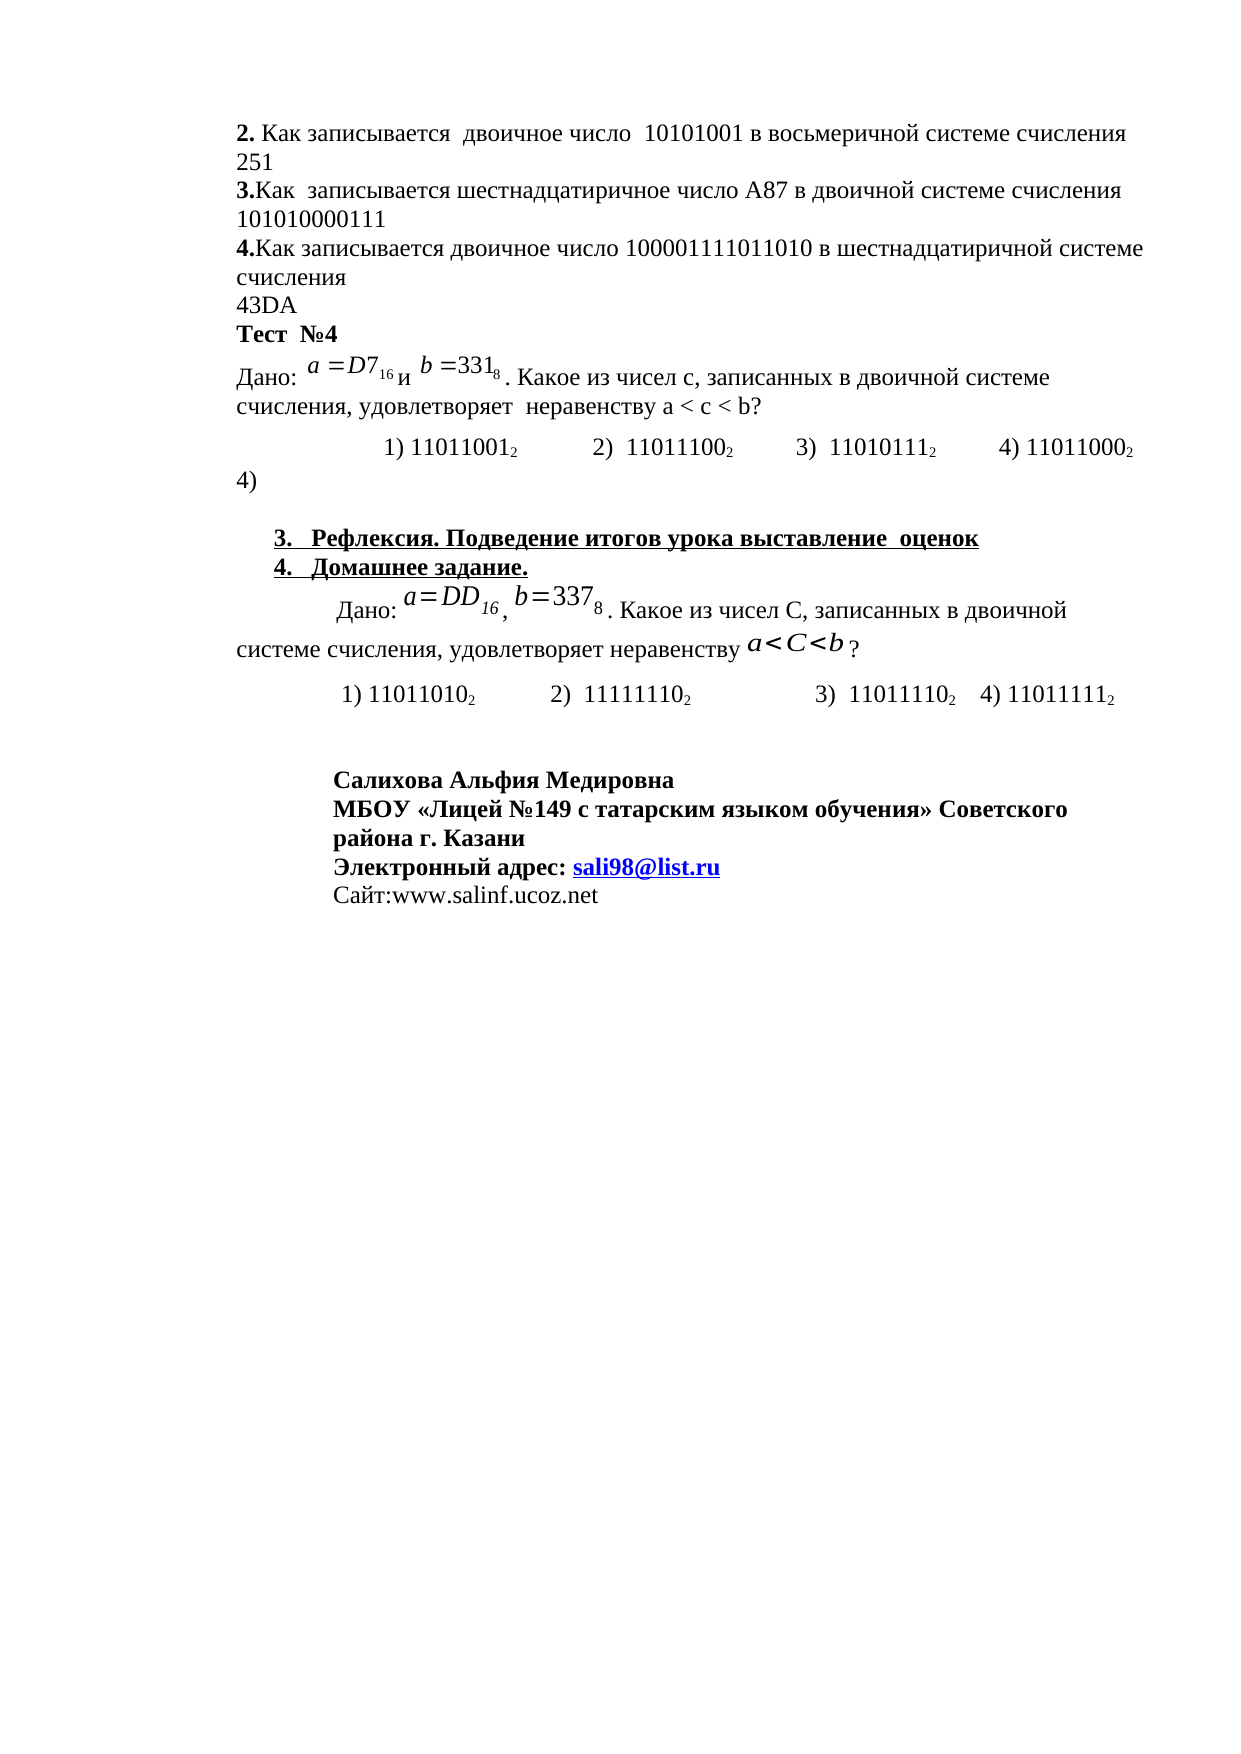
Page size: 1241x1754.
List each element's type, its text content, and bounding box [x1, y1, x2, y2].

text 4) [236, 465, 1152, 494]
text 251 [236, 147, 1152, 176]
list Электронный адрес: sali98@list.ru [333, 852, 1152, 881]
text 4.Как записывается двоичное число 100001111011010 в шестнадцатиричной системе счисления [236, 233, 1152, 291]
text 2. Как записывается двоичное число 10101001 в восьмеричной системе счисления [236, 118, 1152, 147]
list Салихова Альфия Медировна [333, 766, 1152, 794]
text 101010000111 [236, 204, 1152, 233]
text 1) 110110012 2) 110111002 3) 110101112 4) 110110002 [369, 432, 1152, 461]
list Рефлексия. Подведение итогов урока выставление оценок [274, 523, 1152, 552]
text Тест №4 [236, 319, 1152, 348]
list МБОУ «Лицей №149 с татарским языком обучения» Советского района г. Казани [333, 794, 1152, 852]
text 43DA [236, 291, 1152, 319]
text 1) 110110102 2) 111111102 3) 110111102 4) 110111112 [341, 679, 1152, 708]
text Дано: и . Какое из чисел с, записанных в двоичной системе счисления, удовлетворяет неравенству a < c < b? [236, 348, 1152, 420]
list Сайт:www.salinf.ucoz.net [333, 881, 1152, 909]
list Домашнее задание. [274, 552, 1152, 580]
text Дано: , . Какое из чисел С, записанных в двоичной системе счисления, удовлетворяет неравенству ? [236, 580, 1152, 663]
text 3.Как записывается шестнадцатиричное число A87 в двоичной системе счисления [236, 176, 1152, 204]
